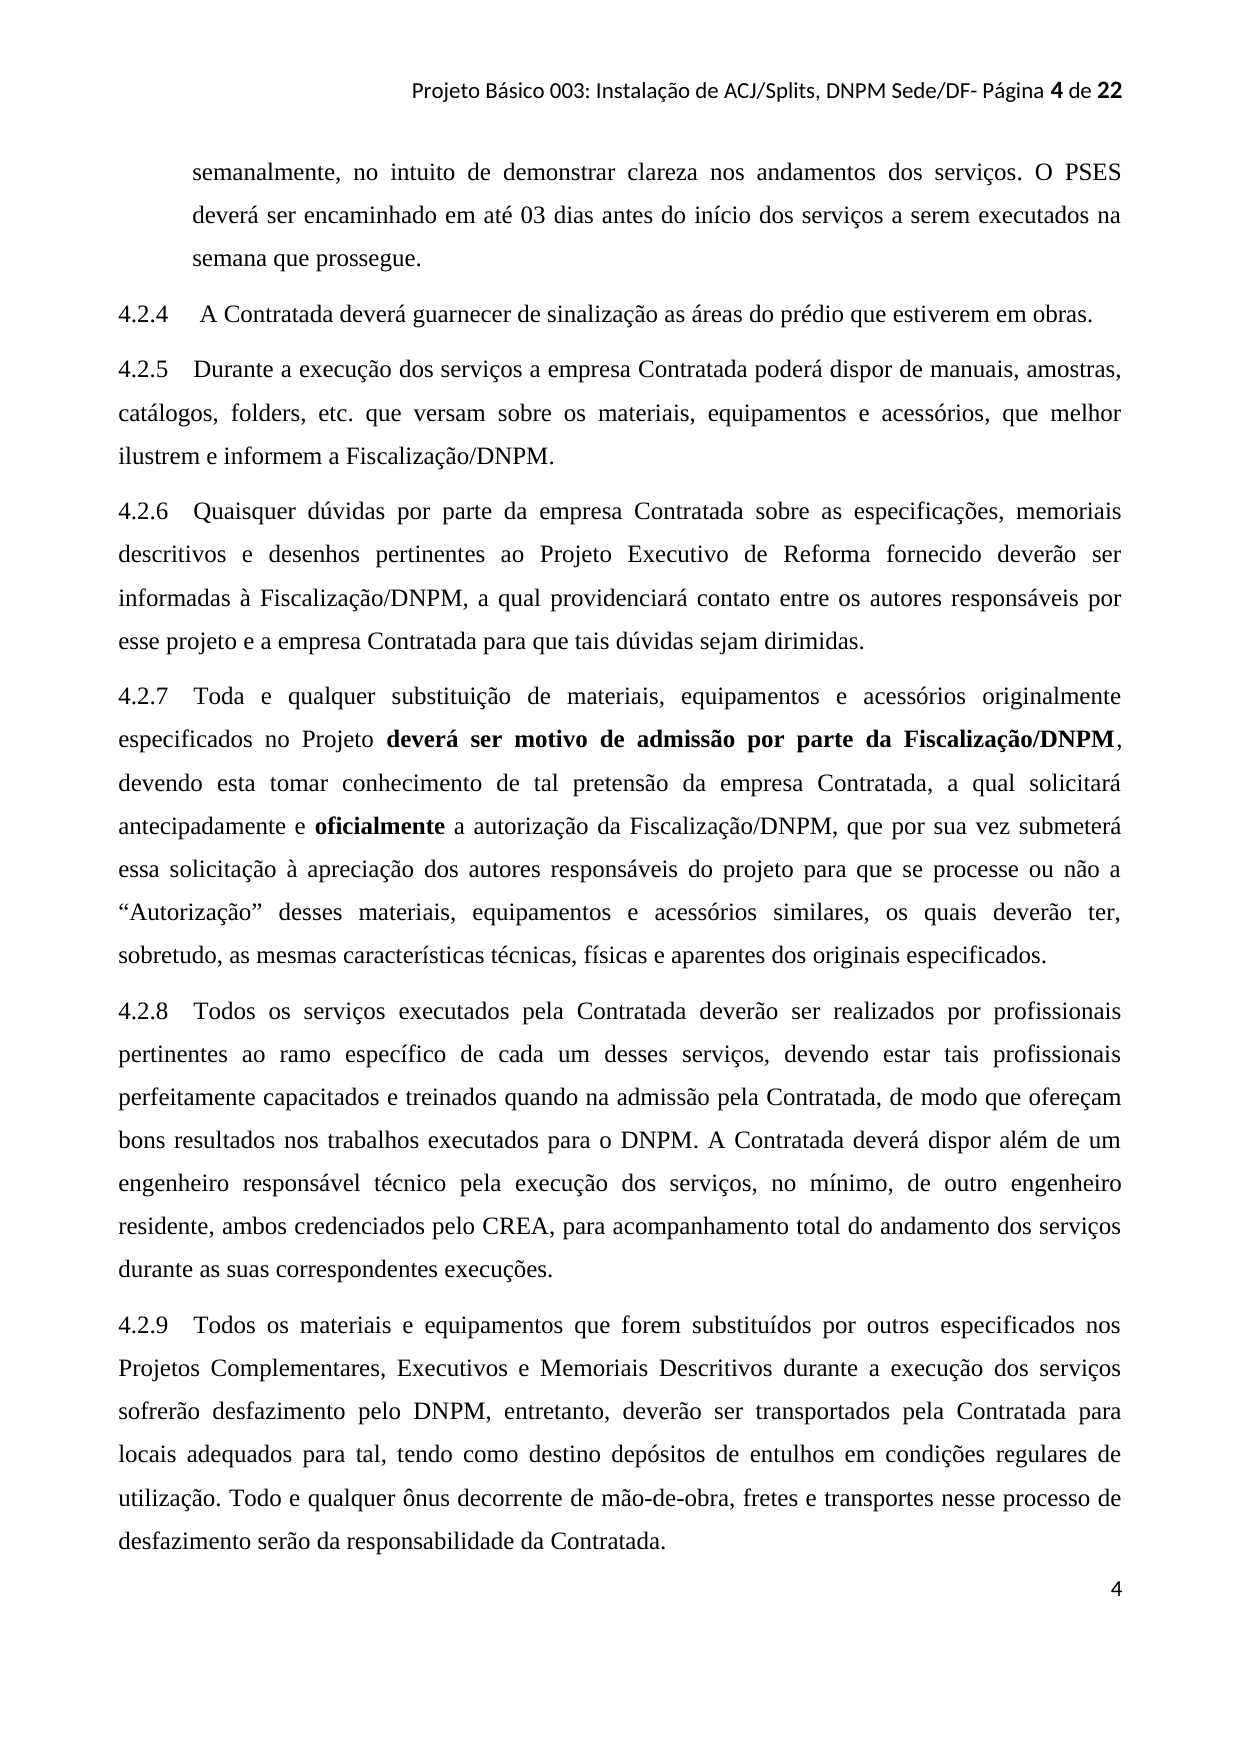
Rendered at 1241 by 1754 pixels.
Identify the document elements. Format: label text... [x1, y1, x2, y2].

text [192, 157, 1122, 272]
list Todos os materiais e equipamentos que forem substituídos por outros especificados nos Projetos Complementares, Executivos e Memoriais Descritivos durante a execução dos serviços sofrerão desfazimento pelo DNPM, entretanto, deverão ser transportados pela Contratada para locais adequados para tal, tendo como destino depósitos de entulhos em condições regulares de utilização. Todo e qualquer ônus decorrente de mão-de-obra, fretes e transportes nesse processo de desfazimento serão da responsabilidade da Contratada. [118, 1310, 1122, 1554]
list Todos os serviços executados pela Contratada deverão ser realizados por profissionais pertinentes ao ramo específico de cada um desses serviços, devendo estar tais profissionais perfeitamente capacitados e treinados quando na admissão pela Contratada, de modo que ofereçam bons resultados nos trabalhos executados para o DNPM. A Contratada deverá dispor além de um engenheiro responsável técnico pela execução dos serviços, no mínimo, de outro engenheiro residente, ambos credenciados pelo CREA, para acompanhamento total do andamento dos serviços durante as suas correspondentes execuções. [118, 996, 1122, 1283]
list Quaisquer dúvidas por parte da empresa Contratada sobre as especificações, memoriais descritivos e desenhos pertinentes ao Projeto Executivo de Reforma fornecido deverão ser informadas à Fiscalização/DNPM, a qual providenciará contato entre os autores responsáveis por esse projeto e a empresa Contratada para que tais dúvidas sejam dirimidas. [118, 496, 1122, 654]
list Durante a execução dos serviços a empresa Contratada poderá dispor de manuais, amostras, catálogos, folders, etc. que versam sobre os materiais, equipamentos e acessórios, que melhor ilustrem e informem a Fiscalização/DNPM. [118, 354, 1122, 469]
list Toda e qualquer substituição de materiais, equipamentos e acessórios originalmente especificados no Projeto deverá ser motivo de admissão por parte da Fiscalização/DNPM, devendo esta tomar conhecimento de tal pretensão da empresa Contratada, a qual solicitará antecipadamente e oficialmente a autorização da Fiscalização/DNPM, que por sua vez submeterá essa solicitação à apreciação dos autores responsáveis do projeto para que se processe ou não a “Autorização” desses materiais, equipamentos e acessórios similares, os quais deverão ter, sobretudo, as mesmas características técnicas, físicas e aparentes dos originais especificados. [118, 681, 1122, 969]
list A Contratada deverá guarnecer de sinalização as áreas do prédio que estiverem em obras. [118, 299, 1122, 328]
